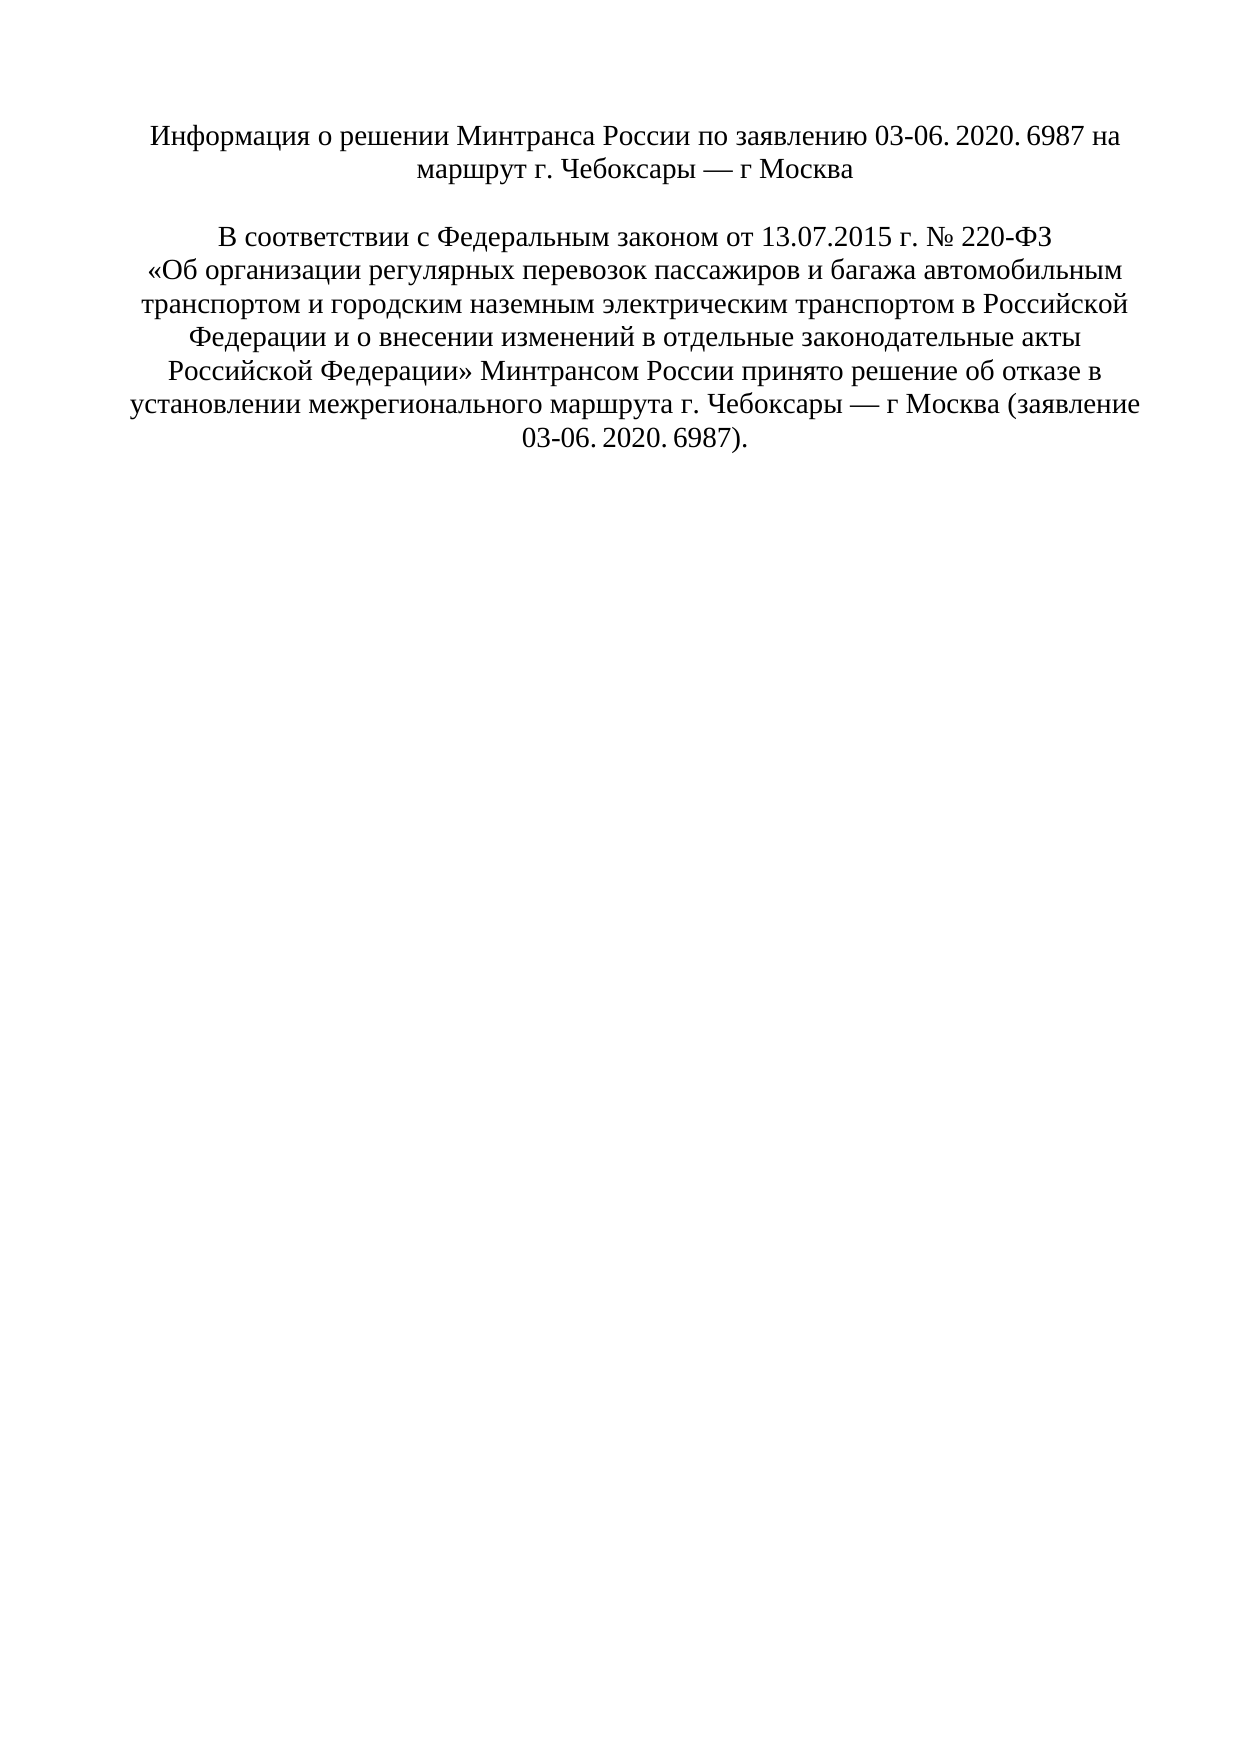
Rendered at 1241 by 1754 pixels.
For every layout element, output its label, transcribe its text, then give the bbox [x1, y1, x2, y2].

text Информация о решении Минтранса России по заявлению 03-06. 2020. 6987 на маршрут г. Чебоксары — г Москва [118, 118, 1152, 185]
text В соответствии с Федеральным законом от 13.07.2015 г. № 220-ФЗ «Об организации регулярных перевозок пассажиров и багажа автомобильным транспортом и городским наземным электрическим транспортом в Российской Федерации и о внесении изменений в отдельные законодательные акты Российской Федерации» Минтрансом России принято решение об отказе в установлении межрегионального маршрута г. Чебоксары — г Москва (заявление 03-06. 2020. 6987). [118, 219, 1152, 453]
